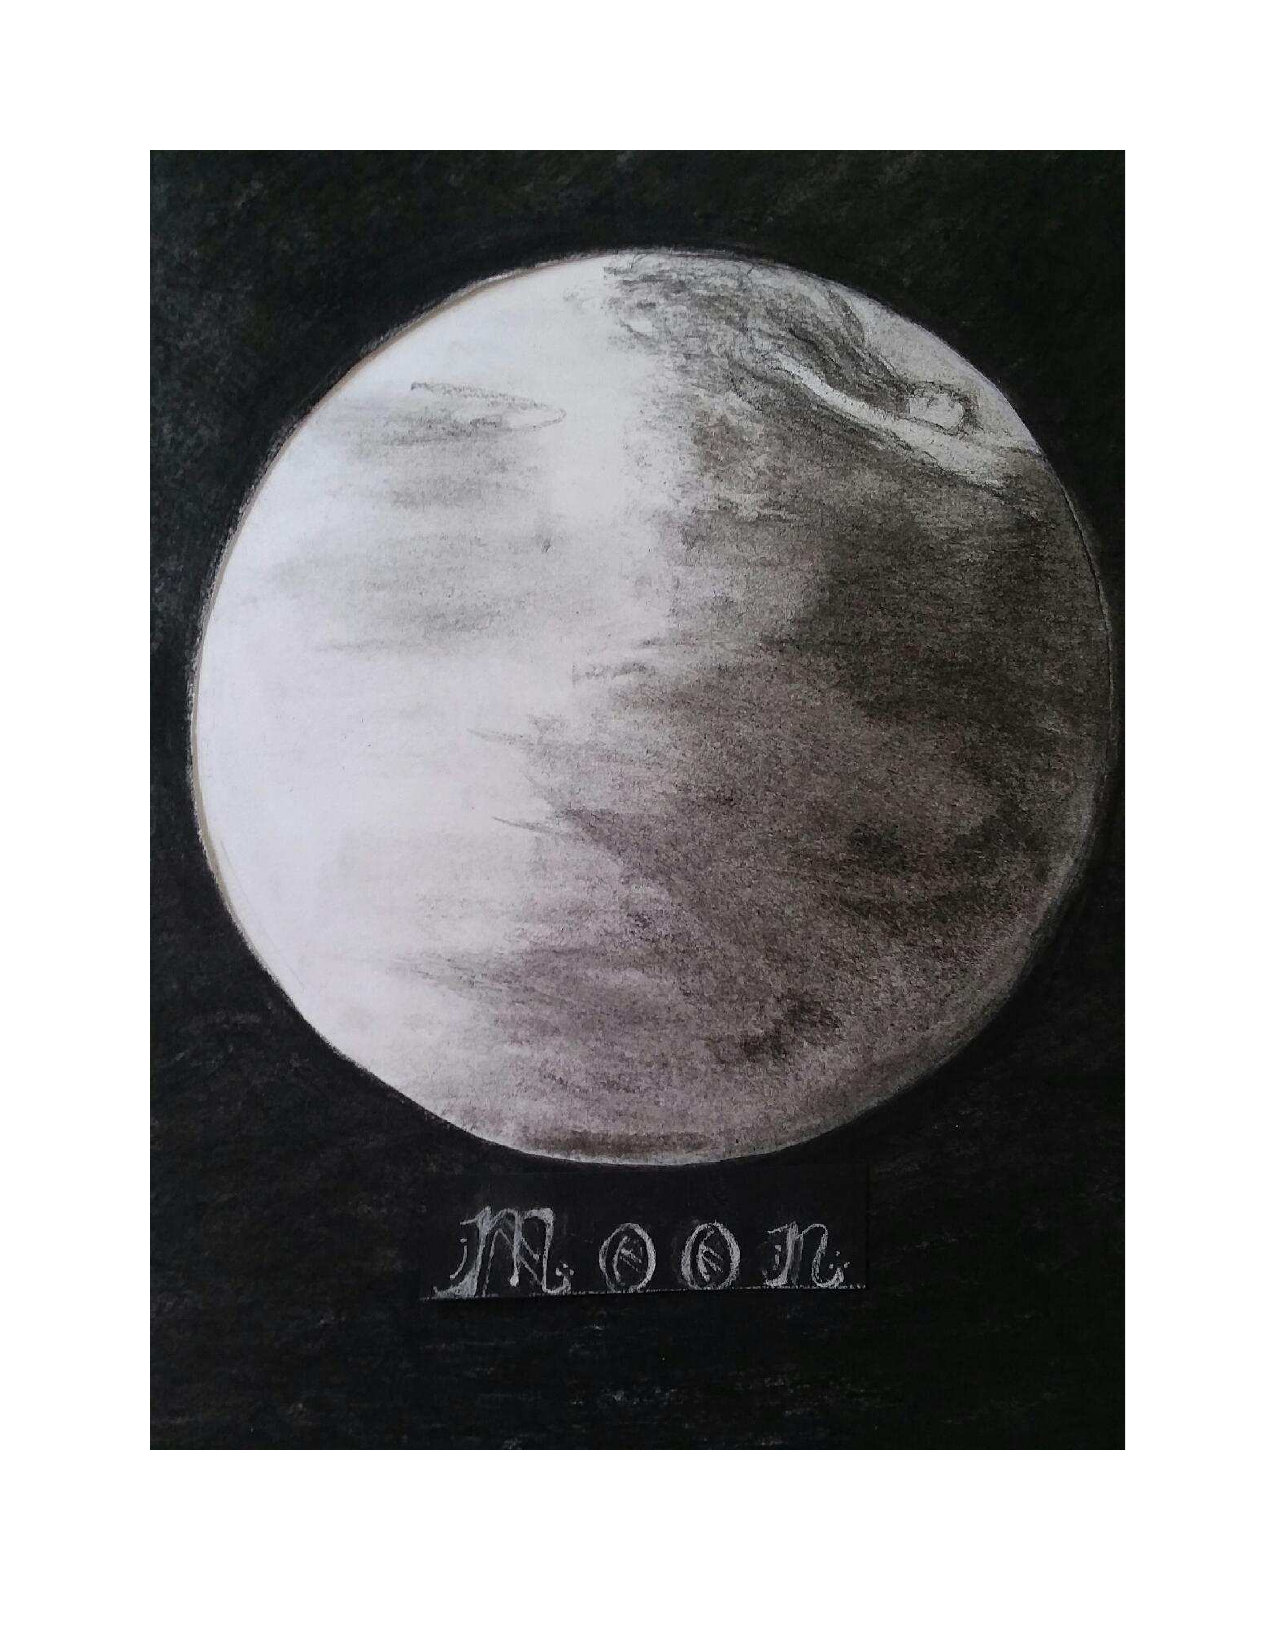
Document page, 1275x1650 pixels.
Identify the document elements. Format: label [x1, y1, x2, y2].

picture [150, 150, 1125, 1450]
